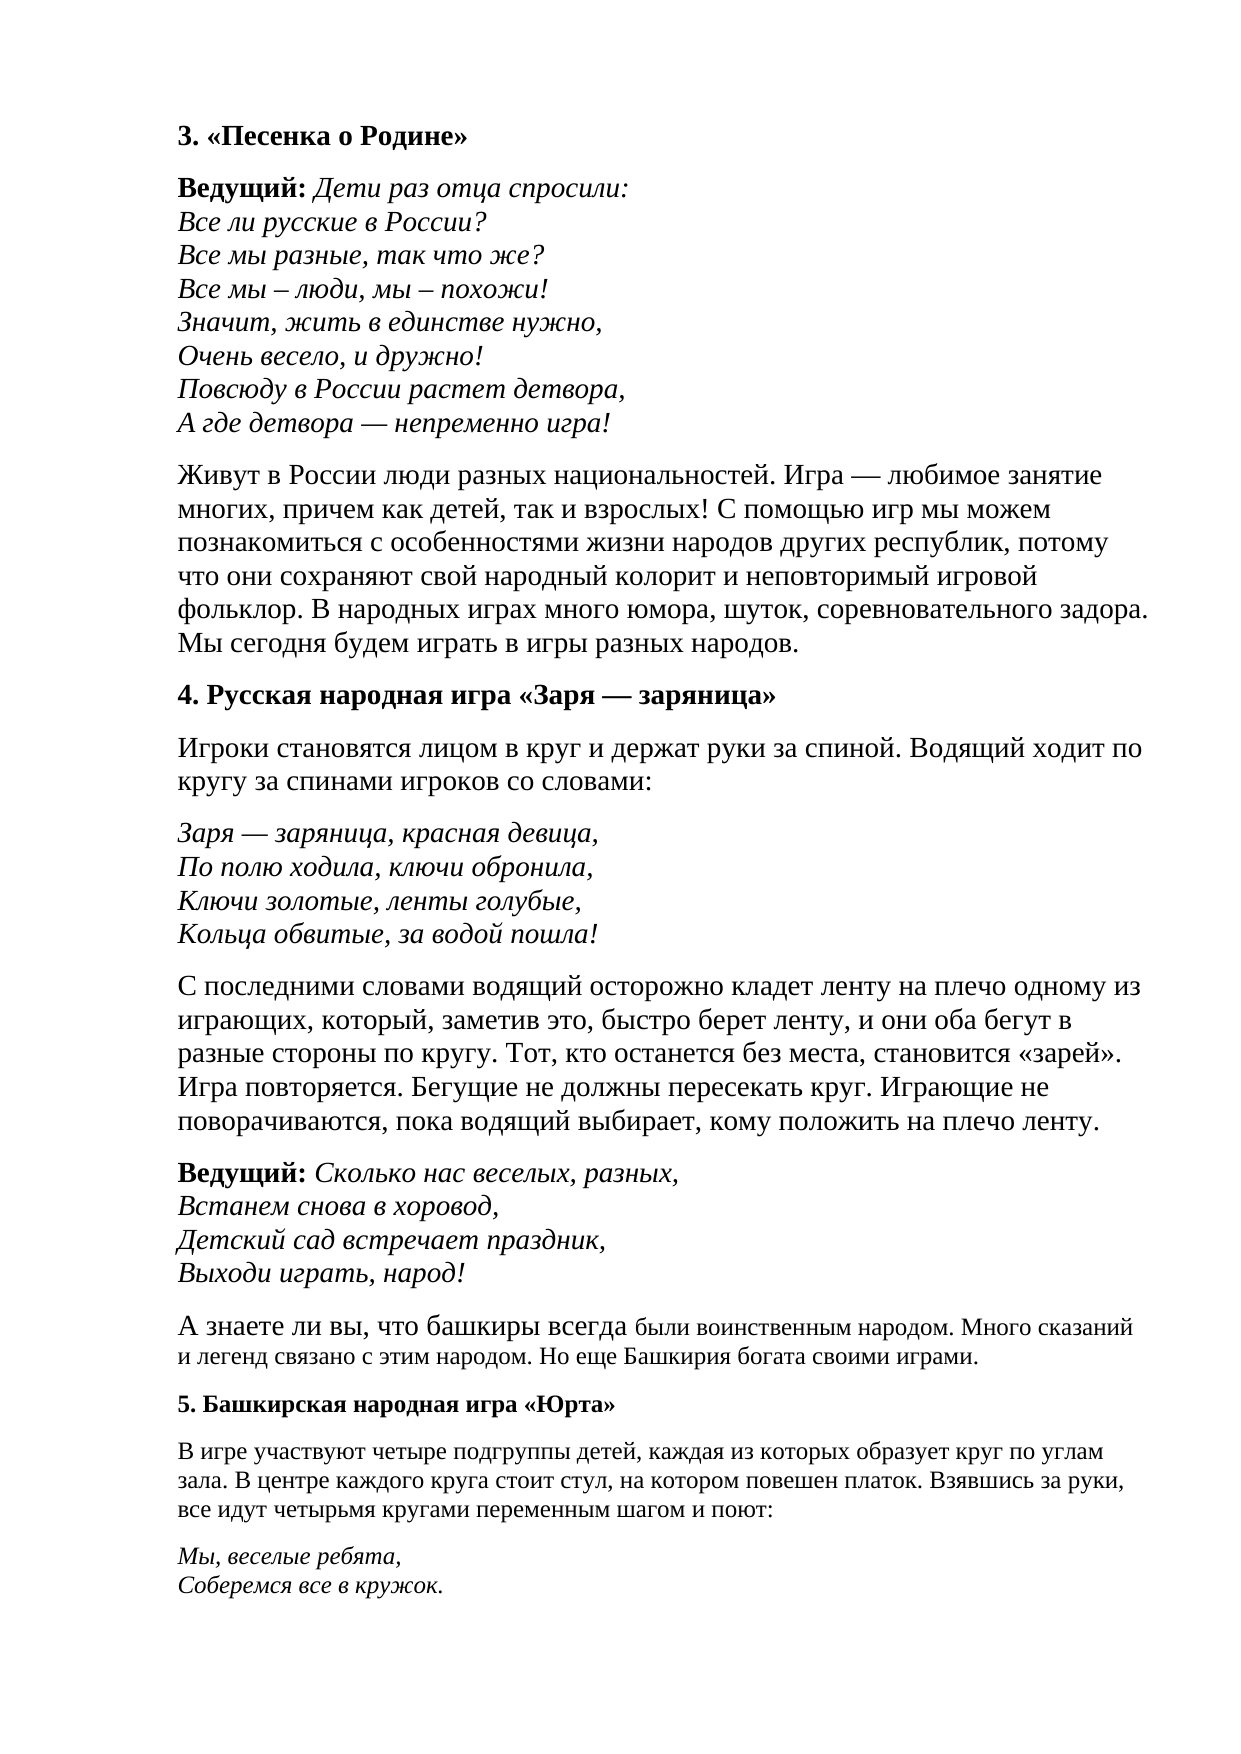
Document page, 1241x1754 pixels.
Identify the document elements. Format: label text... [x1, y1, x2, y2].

text Заря — заряница, красная девица, По полю ходила, ключи обронила, Ключи золотые, ленты голубые, Кольца обвитые, за водой пошла! [177, 816, 1152, 950]
text Ведущий: Сколько нас веселых, разных, Встанем снова в хоровод, Детский сад встречает праздник, Выходи играть, народ! [177, 1155, 1152, 1289]
text С последними словами водящий осторожно кладет ленту на плечо одному из играющих, который, заметив это, быстро берет ленту, и они оба бегут в разные стороны по кругу. Тот, кто останется без места, становится «зарей». Игра повторяется. Бегущие не должны пересекать круг. Играющие не поворачиваются, пока водящий выбирает, кому положить на плечо ленту. [177, 968, 1152, 1136]
text А знаете ли вы, что башкиры всегда были воинственным народом. Много сказаний и легенд связано с этим народом. Но еще Башкирия богата своими играми. [177, 1308, 1152, 1370]
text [177, 1541, 1152, 1599]
text В игре участвуют четыре подгруппы детей, каждая из которых образует круг по углам зала. В центре каждого круга стоит стул, на котором повешен платок. Взявшись за руки, все идут четырьмя кругами переменным шагом и поют: [177, 1436, 1152, 1523]
text Игроки становятся лицом в круг и держат руки за спиной. Водящий ходит по кругу за спинами игроков со словами: [177, 730, 1152, 797]
text 5. Башкирская народная игра «Юрта» [177, 1389, 1152, 1418]
text Живут в России люди разных национальностей. Игра — любимое занятие многих, причем как детей, так и взрослых! С помощью игр мы можем познакомиться с особенностями жизни народов других республик, потому что они сохраняют свой народный колорит и неповторимый игровой фольклор. В народных играх много юмора, шуток, соревновательного задора. Мы сегодня будем играть в игры разных народов. [177, 457, 1152, 659]
text Ведущий: Дети раз отца спросили: Все ли русские в России? Все мы разные, так что же? Все мы – люди, мы – похожи! Значит, жить в единстве нужно, Очень весело, и дружно! Повсюду в России растет детвора, А где детвора — непременно игра! [177, 170, 1152, 439]
text 4. Русская народная игра «Заря — заряница» [177, 677, 1152, 711]
text 3. «Песенка о Родине» [177, 118, 1152, 152]
